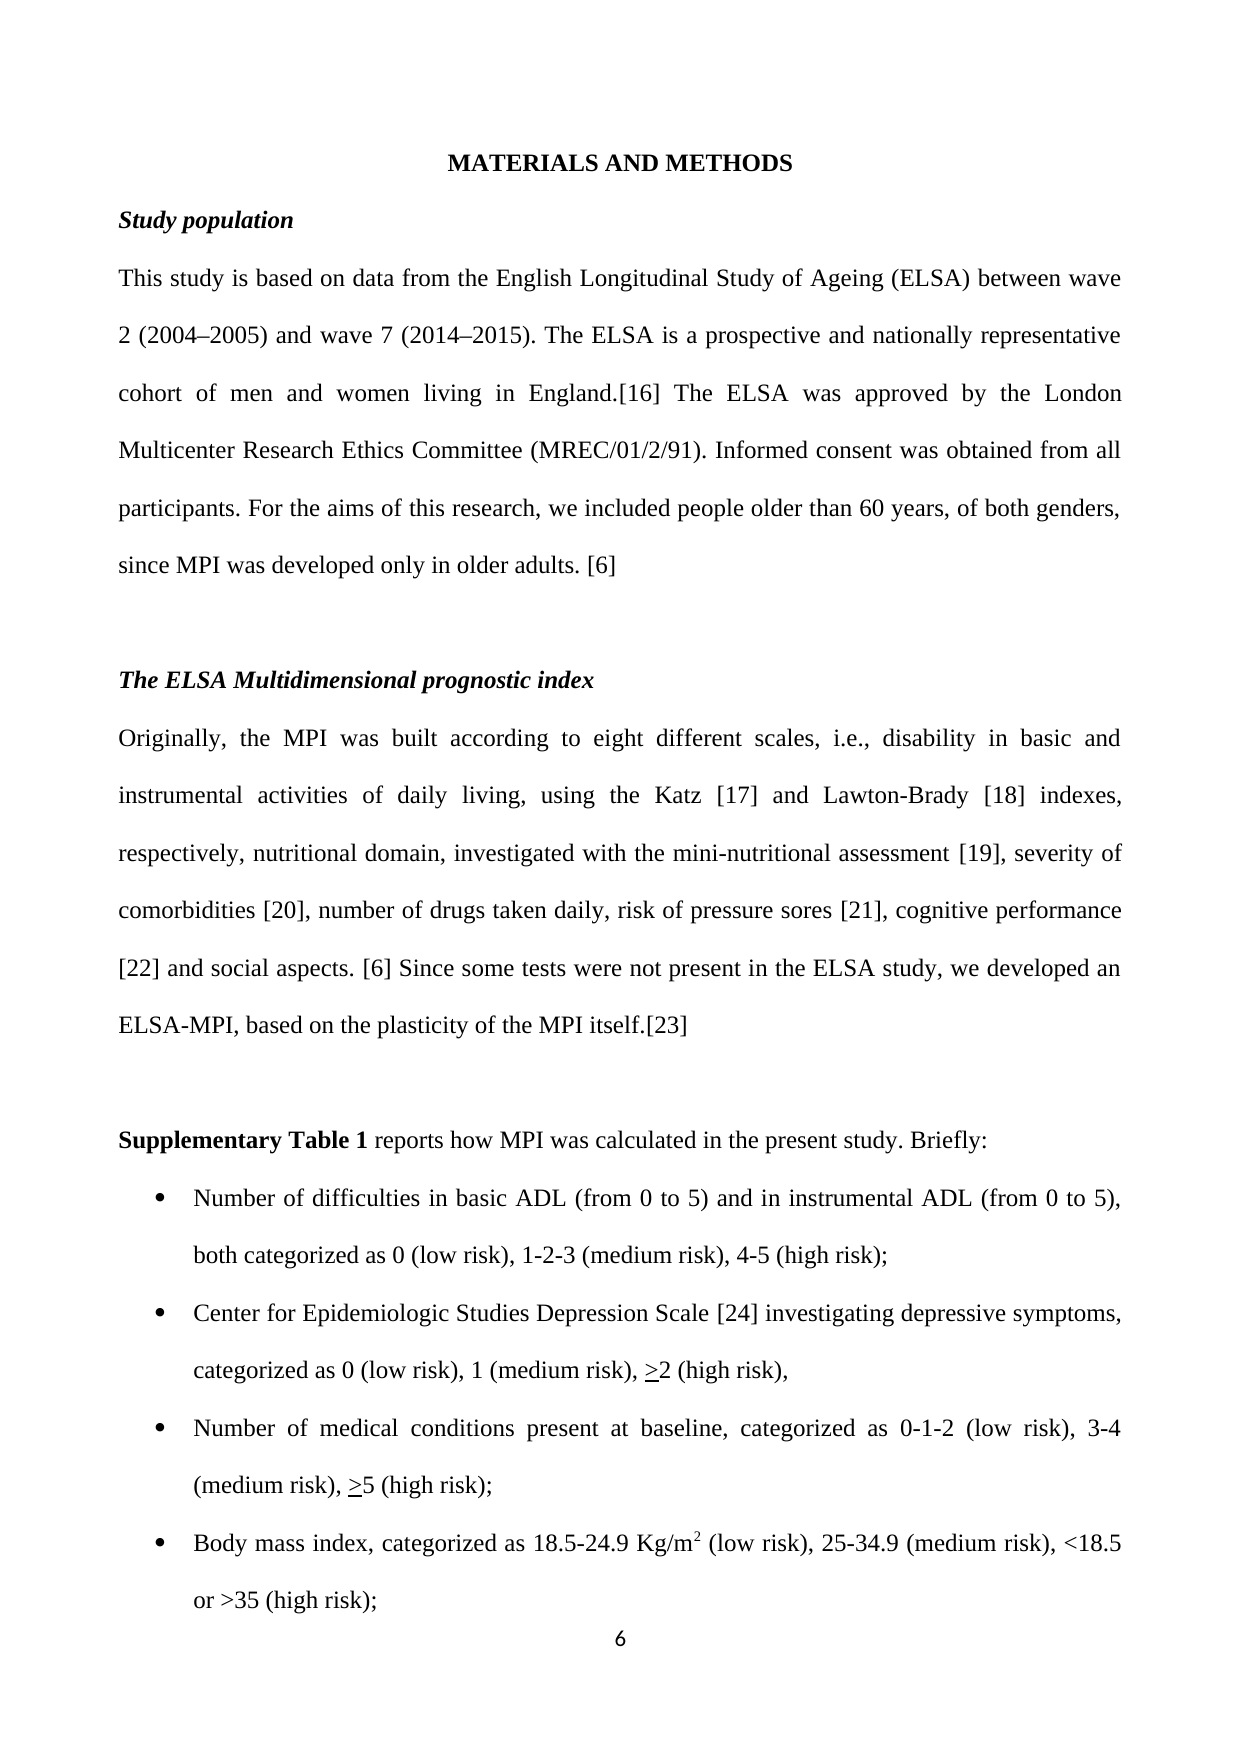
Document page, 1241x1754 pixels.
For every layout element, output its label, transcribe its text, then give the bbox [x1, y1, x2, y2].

subtitle The ELSA Multidimensional prognostic index [118, 665, 1122, 694]
list Center for Epidemiologic Studies Depression Scale [24] investigating depressive symptoms, categorized as 0 (low risk), 1 (medium risk), >2 (high risk), [156, 1298, 1122, 1384]
text Originally, the MPI was built according to eight different scales, i.e., disability in basic and instrumental activities of daily living, using the Katz [17] and Lawton-Brady [18] indexes, respectively, nutritional domain, investigated with the mini-nutritional assessment [19], severity of comorbidities [20], number of drugs taken daily, risk of pressure sores [21], cognitive performance [22] and social aspects. [6] Since some tests were not present in the ELSA study, we developed an ELSA-MPI, based on the plasticity of the MPI itself.[23] [118, 723, 1122, 1039]
subtitle Study population [118, 205, 1122, 234]
subtitle MATERIALS AND METHODS [118, 148, 1122, 176]
text This study is based on data from the English Longitudinal Study of Ageing (ELSA) between wave 2 (2004–2005) and wave 7 (2014–2015). The ELSA is a prospective and nationally representative cohort of men and women living in England.[16] The ELSA was approved by the London Multicenter Research Ethics Committee (MREC/01/2/91). Informed consent was obtained from all participants. For the aims of this research, we included people older than 60 years, of both genders, since MPI was developed only in older adults. [6] [118, 263, 1122, 579]
list Number of medical conditions present at baseline, categorized as 0-1-2 (low risk), 3-4 (medium risk), >5 (high risk); [156, 1413, 1122, 1499]
list Body mass index, categorized as 18.5-24.9 Kg/m2 (low risk), 25-34.9 (medium risk), <18.5 or >35 (high risk); [156, 1528, 1122, 1614]
text Supplementary Table 1 reports how MPI was calculated in the present study. Briefly: [118, 1125, 1122, 1154]
list Number of difficulties in basic ADL (from 0 to 5) and in instrumental ADL (from 0 to 5), both categorized as 0 (low risk), 1-2-3 (medium risk), 4-5 (high risk); [156, 1183, 1122, 1269]
